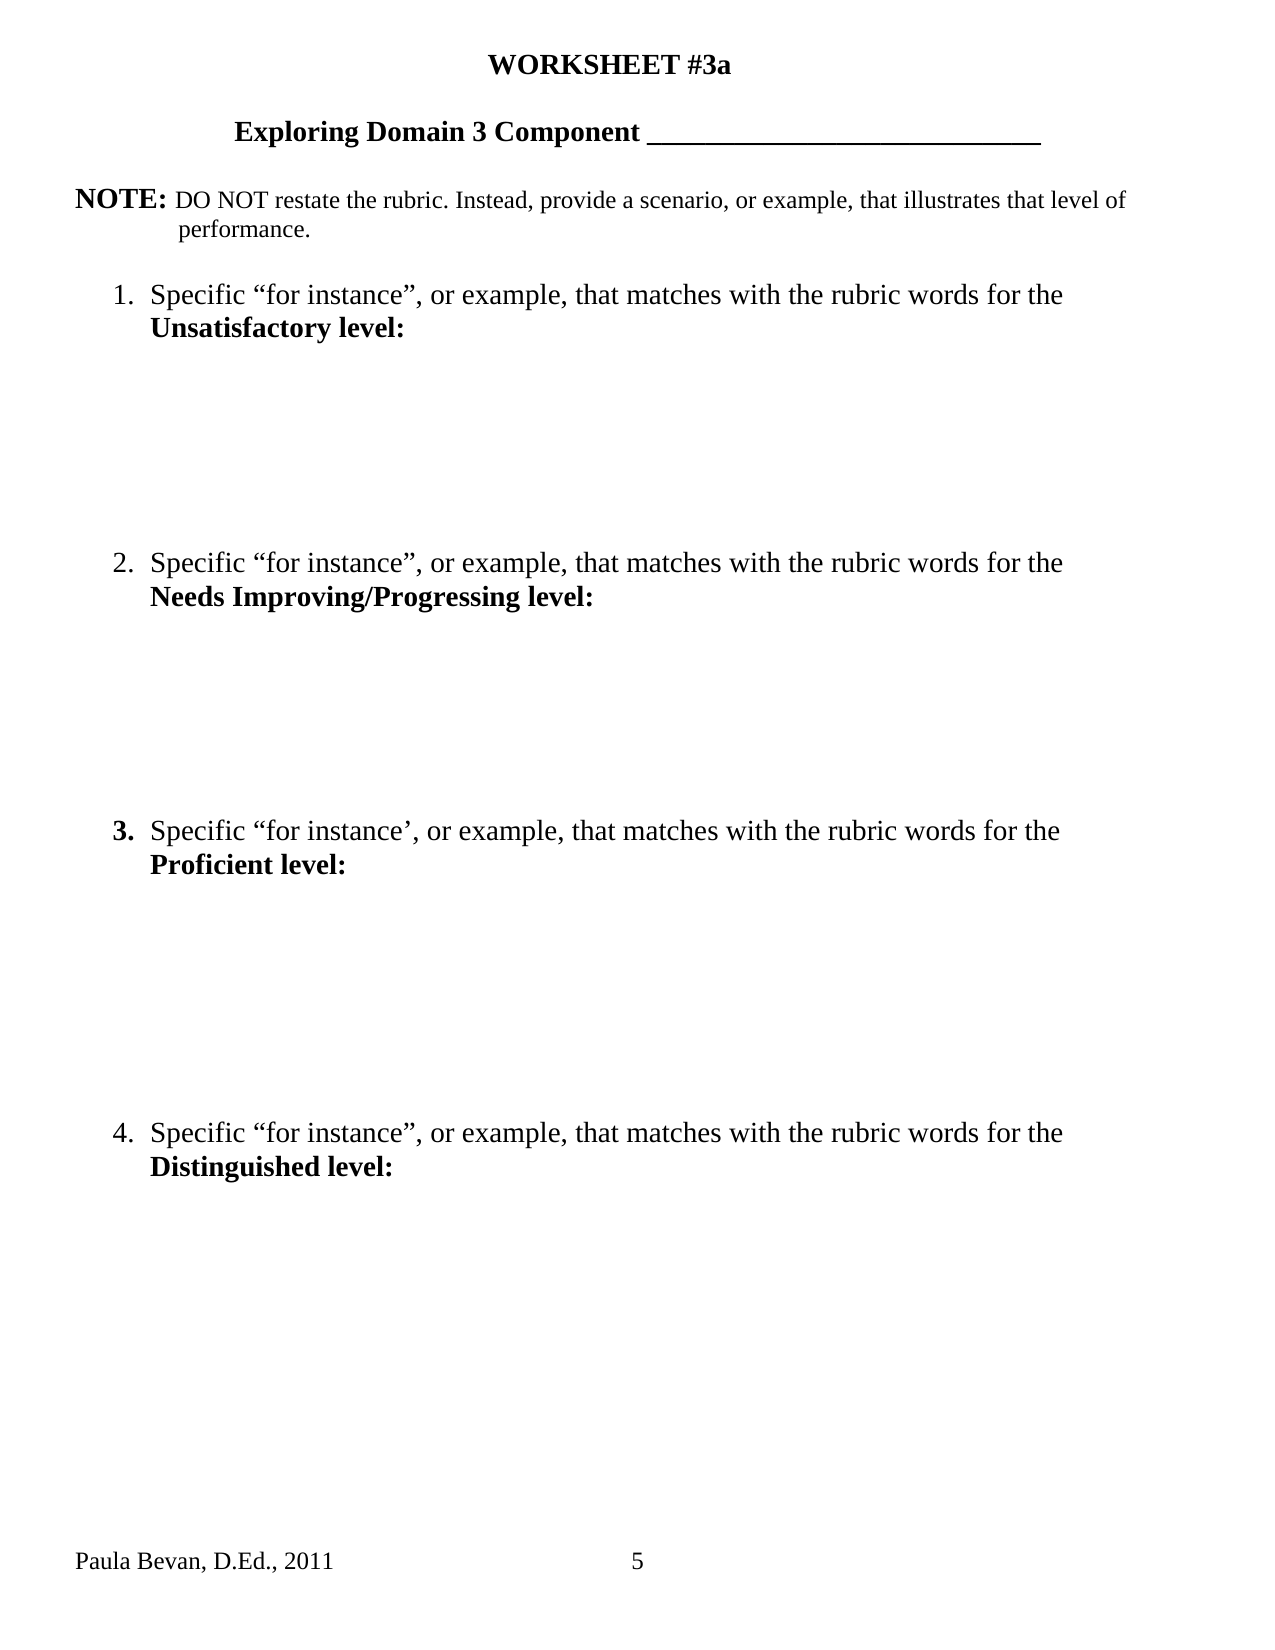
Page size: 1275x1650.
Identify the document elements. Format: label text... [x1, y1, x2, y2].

list Specific “for instance”, or example, that matches with the rubric words for the Distinguished level: [112, 1115, 1200, 1182]
list Specific “for instance”, or example, that matches with the rubric words for the [112, 545, 1200, 579]
text Exploring Domain 3 Component ___________________________ [75, 114, 1200, 147]
text Needs Improving/Progressing level: [150, 579, 1200, 612]
text WORKSHEET #3a [75, 47, 1200, 80]
text Proficient level: [150, 847, 1200, 881]
list Specific “for instance”, or example, that matches with the rubric words for the Unsatisfactory level: [112, 277, 1200, 344]
text NOTE: DO NOT restate the rubric. Instead, provide a scenario, or example, that illustrates that level of performance. [75, 181, 1200, 243]
list Specific “for instance’, or example, that matches with the rubric words for the [112, 813, 1200, 847]
